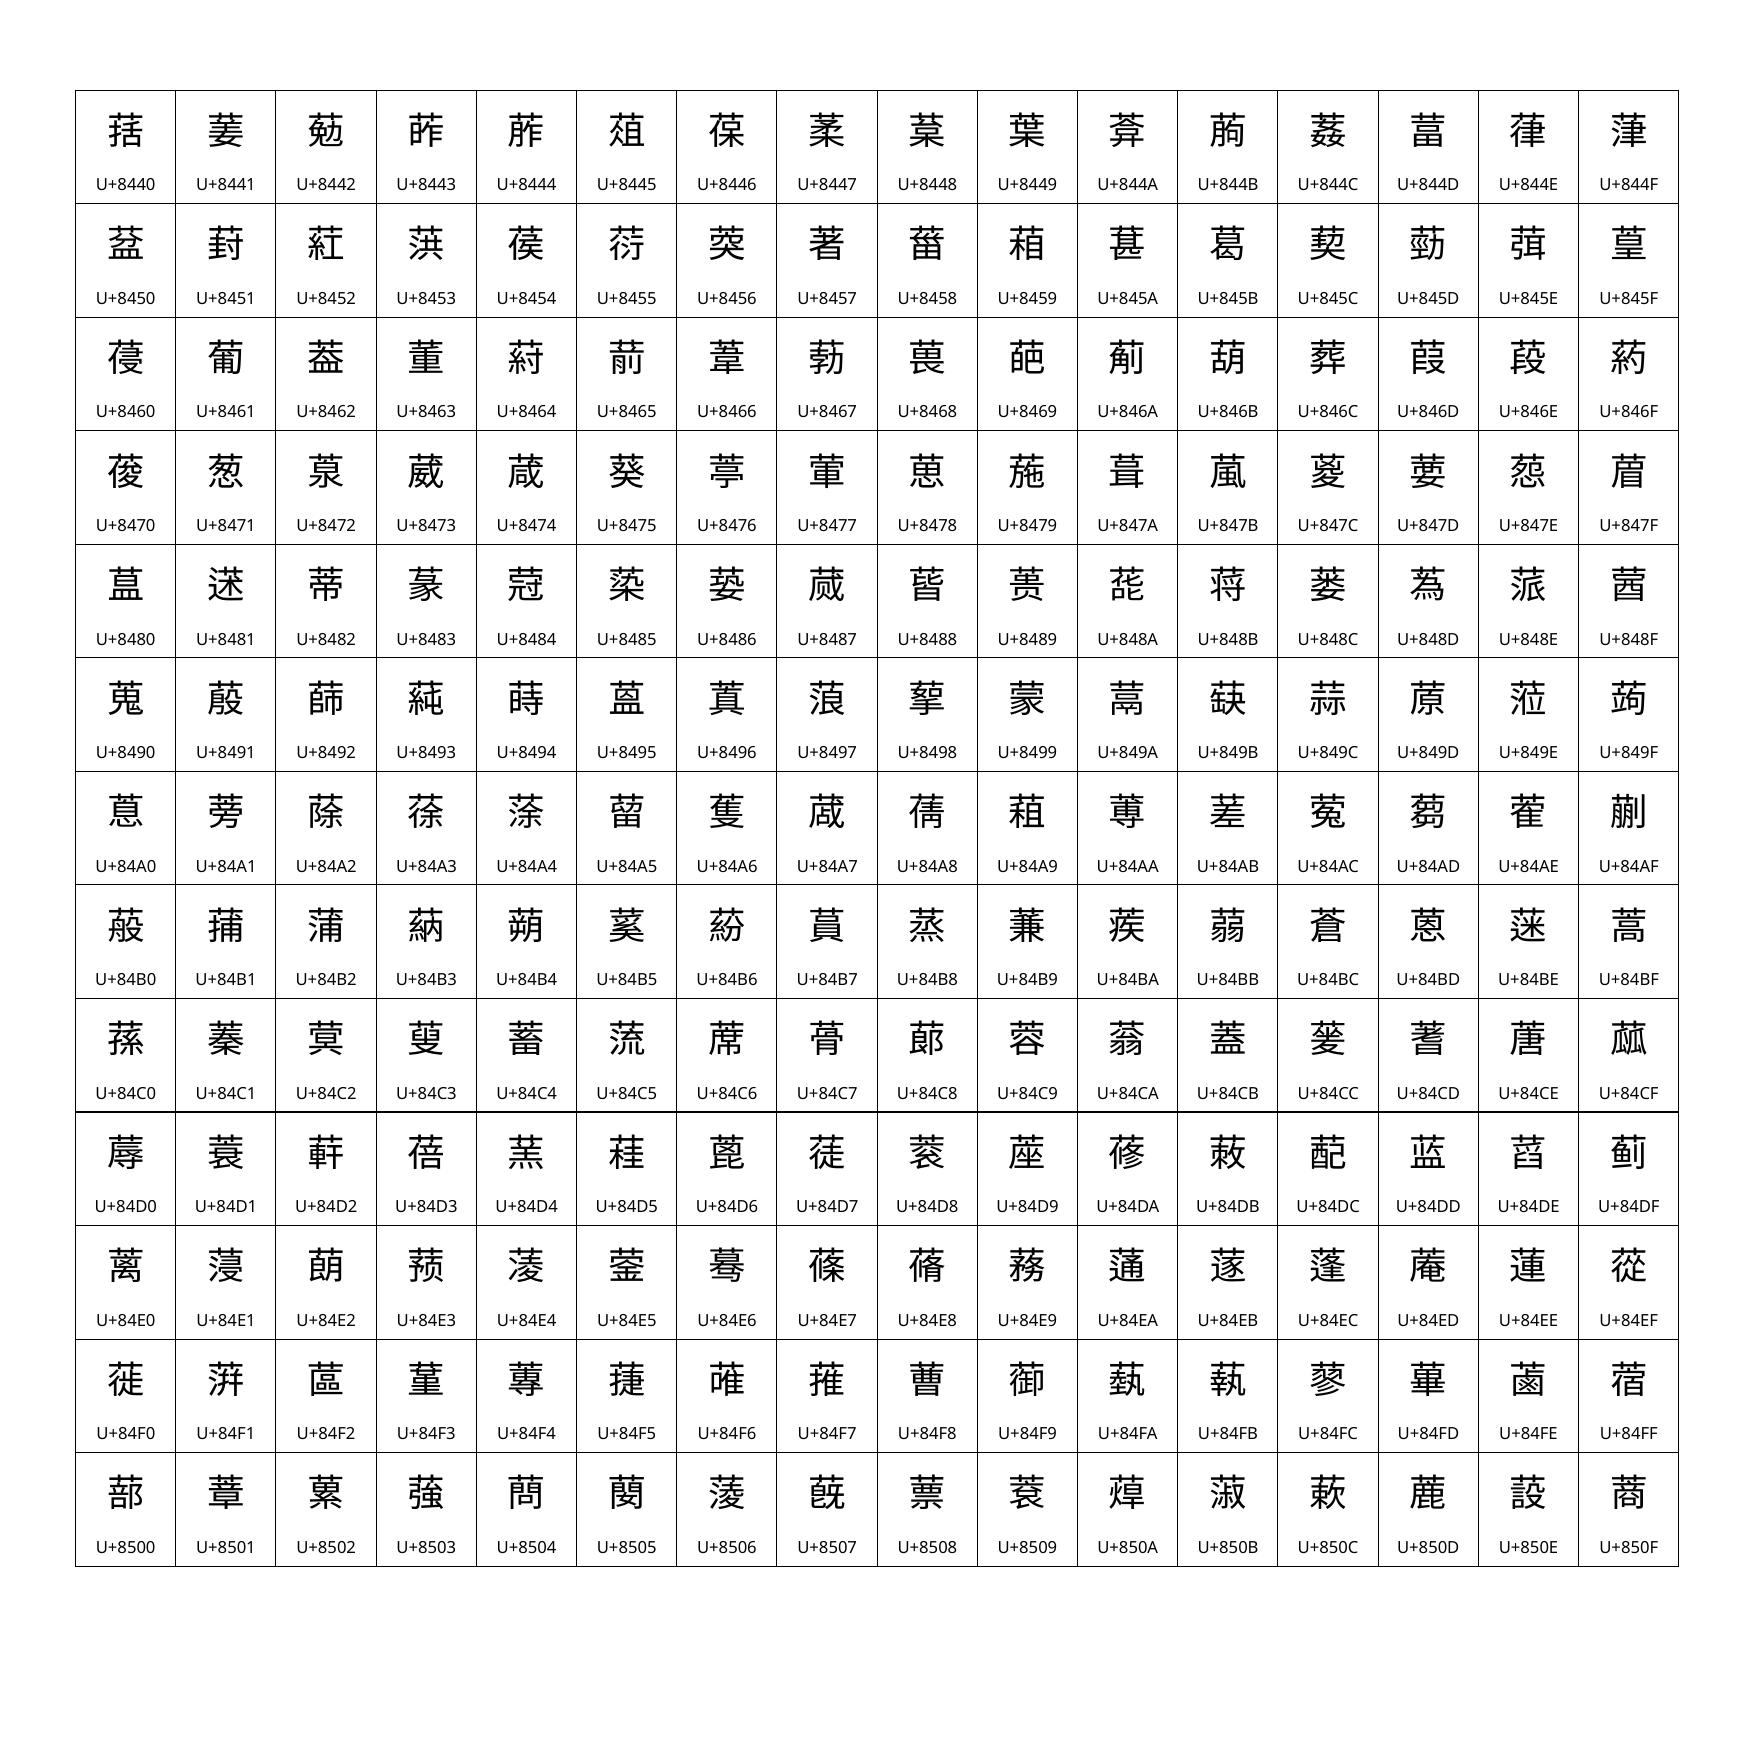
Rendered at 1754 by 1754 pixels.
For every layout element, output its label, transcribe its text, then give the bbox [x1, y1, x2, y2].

table_cell 蒉 U+8489 [978, 545, 1077, 657]
table_cell 蓟 U+84DF [1579, 1113, 1678, 1225]
table_cell 蓴 U+84F4 [477, 1340, 576, 1452]
table_cell 蓔 U+84D4 [477, 1113, 576, 1225]
table_cell 蓝 U+84DD [1379, 1113, 1478, 1225]
table_cell 蓄 U+84C4 [477, 999, 576, 1111]
table_cell 蒂 U+8482 [276, 545, 376, 657]
table_cell 蓂 U+84C2 [276, 999, 376, 1111]
table_cell 葞 U+845E [1479, 204, 1578, 317]
table_cell 葓 U+8453 [377, 204, 476, 317]
table_cell 蓪 U+84EA [1078, 1226, 1177, 1338]
table_cell 蒨 U+84A8 [878, 772, 977, 884]
table_cell 蒻 U+84BB [1178, 885, 1277, 998]
table_cell 葝 U+845D [1379, 204, 1478, 317]
table_cell 葴 U+8474 [477, 431, 576, 544]
table_cell 蓸 U+84F8 [878, 1340, 977, 1452]
table_cell 葸 U+8478 [878, 431, 977, 544]
table_cell 蒙 U+8499 [978, 658, 1077, 771]
table_cell 蔈 U+8508 [878, 1453, 977, 1566]
table_cell 蒴 U+84B4 [477, 885, 576, 998]
table_cell 葲 U+8472 [276, 431, 376, 544]
table_cell 葅 U+8445 [577, 91, 676, 203]
table_cell 葬 U+846C [1278, 318, 1378, 430]
table_cell 蒓 U+8493 [377, 658, 476, 771]
table_cell 蔇 U+8507 [777, 1453, 877, 1566]
table_cell 蓑 U+84D1 [176, 1113, 275, 1225]
table_cell 葇 U+8447 [777, 91, 877, 203]
table_cell 蒊 U+848A [1078, 545, 1177, 657]
table_cell 葿 U+847F [1579, 431, 1678, 544]
table_cell 蓨 U+84E8 [878, 1226, 977, 1338]
table_cell 蓶 U+84F6 [677, 1340, 776, 1452]
table_cell 蒈 U+8488 [878, 545, 977, 657]
table_cell 葵 U+8475 [577, 431, 676, 544]
table_cell 蓵 U+84F5 [577, 1340, 676, 1452]
table_cell 蒗 U+8497 [777, 658, 877, 771]
table_cell 蓯 U+84EF [1579, 1226, 1678, 1338]
table_cell 蓼 U+84FC [1278, 1340, 1378, 1452]
table_cell 葪 U+846A [1078, 318, 1177, 430]
table_cell 葟 U+845F [1579, 204, 1678, 317]
table_cell 蔌 U+850C [1278, 1453, 1378, 1566]
table_cell 蒕 U+8495 [577, 658, 676, 771]
table_cell 蒭 U+84AD [1379, 772, 1478, 884]
table_cell 葍 U+844D [1379, 91, 1478, 203]
table_cell 蒀 U+8480 [76, 545, 175, 657]
table_cell 葯 U+846F [1579, 318, 1678, 430]
table_cell 蓊 U+84CA [1078, 999, 1177, 1111]
table_cell 蓱 U+84F1 [176, 1340, 275, 1452]
table_cell 蔎 U+850E [1479, 1453, 1578, 1566]
table_cell 葈 U+8448 [878, 91, 977, 203]
table_cell 蓾 U+84FE [1479, 1340, 1578, 1452]
table_cell 蒆 U+8486 [677, 545, 776, 657]
table_cell 蔏 U+850F [1579, 1453, 1678, 1566]
table_cell 蒔 U+8494 [477, 658, 576, 771]
table_cell 蒞 U+849E [1479, 658, 1578, 771]
table_cell 葂 U+8442 [276, 91, 376, 203]
table_cell 葙 U+8459 [978, 204, 1077, 317]
table_cell 蓿 U+84FF [1579, 1340, 1678, 1452]
table_cell 蒰 U+84B0 [76, 885, 175, 998]
table_cell 蓩 U+84E9 [978, 1226, 1077, 1338]
table_cell 蓈 U+84C8 [878, 999, 977, 1111]
table_cell 葕 U+8455 [577, 204, 676, 317]
table_cell 蒡 U+84A1 [176, 772, 275, 884]
table_cell 葉 U+8449 [978, 91, 1077, 203]
table_cell 蒬 U+84AC [1278, 772, 1378, 884]
table_cell 蒚 U+849A [1078, 658, 1177, 771]
table_cell 蒝 U+849D [1379, 658, 1478, 771]
table_cell 蒁 U+8481 [176, 545, 275, 657]
table_cell 蒒 U+8492 [276, 658, 376, 771]
table_cell 蓐 U+84D0 [76, 1113, 175, 1225]
table_cell 葊 U+844A [1078, 91, 1177, 203]
table_cell 葃 U+8443 [377, 91, 476, 203]
table_cell 蓮 U+84EE [1479, 1226, 1578, 1338]
table_cell 蒎 U+848E [1479, 545, 1578, 657]
table_cell 蒽 U+84BD [1379, 885, 1478, 998]
table_cell 蓌 U+84CC [1278, 999, 1378, 1111]
table_cell 蓛 U+84DB [1178, 1113, 1277, 1225]
table_cell 葢 U+8462 [276, 318, 376, 430]
table_cell 葏 U+844F [1579, 91, 1678, 203]
table_cell 董 U+8463 [377, 318, 476, 430]
table_cell 蓠 U+84E0 [76, 1226, 175, 1338]
table_cell 葛 U+845B [1178, 204, 1277, 317]
table_cell 蓦 U+84E6 [677, 1226, 776, 1338]
table_cell 葦 U+8466 [677, 318, 776, 430]
table_cell 蒜 U+849C [1278, 658, 1378, 771]
table_cell 蒣 U+84A3 [377, 772, 476, 884]
table_cell 葼 U+847C [1278, 431, 1378, 544]
table_cell 葩 U+8469 [978, 318, 1077, 430]
table_cell 蓤 U+84E4 [477, 1226, 576, 1338]
table_cell 葖 U+8456 [677, 204, 776, 317]
table_cell 葡 U+8461 [176, 318, 275, 430]
table_cell 蔃 U+8503 [377, 1453, 476, 1566]
table_cell 葺 U+847A [1078, 431, 1177, 544]
table_cell 蒿 U+84BF [1579, 885, 1678, 998]
table_cell 蓥 U+84E5 [577, 1226, 676, 1338]
table_cell 蓒 U+84D2 [276, 1113, 376, 1225]
table_cell 蓬 U+84EC [1278, 1226, 1378, 1338]
table_cell 蔀 U+8500 [76, 1453, 175, 1566]
table_cell 葻 U+847B [1178, 431, 1277, 544]
table_cell 蓹 U+84F9 [978, 1340, 1077, 1452]
table_cell 葚 U+845A [1078, 204, 1177, 317]
table_cell 蓍 U+84CD [1379, 999, 1478, 1111]
table_cell 蒳 U+84B3 [377, 885, 476, 998]
table_cell 蓽 U+84FD [1379, 1340, 1478, 1452]
table_cell 蒲 U+84B2 [276, 885, 376, 998]
table_cell 蓕 U+84D5 [577, 1113, 676, 1225]
table_cell 蔅 U+8505 [577, 1453, 676, 1566]
table_cell 蒌 U+848C [1278, 545, 1378, 657]
table_cell 蓖 U+84D6 [677, 1113, 776, 1225]
table_cell 蒫 U+84AB [1178, 772, 1277, 884]
table_cell 蒋 U+848B [1178, 545, 1277, 657]
table_cell 蓭 U+84ED [1379, 1226, 1478, 1338]
table_cell 葹 U+8479 [978, 431, 1077, 544]
table_cell 葎 U+844E [1479, 91, 1578, 203]
table_cell 蒅 U+8485 [577, 545, 676, 657]
table_cell 葾 U+847E [1479, 431, 1578, 544]
table_cell 蒏 U+848F [1579, 545, 1678, 657]
table_cell 蒵 U+84B5 [577, 885, 676, 998]
table_cell 蒼 U+84BC [1278, 885, 1378, 998]
table_cell 蒩 U+84A9 [978, 772, 1077, 884]
table_cell 蒪 U+84AA [1078, 772, 1177, 884]
table_cell 葋 U+844B [1178, 91, 1277, 203]
table_cell 蒤 U+84A4 [477, 772, 576, 884]
table_cell 蓏 U+84CF [1579, 999, 1678, 1111]
table_cell 蒘 U+8498 [878, 658, 977, 771]
table_cell 蒹 U+84B9 [978, 885, 1077, 998]
table_cell 蒇 U+8487 [777, 545, 877, 657]
table_cell 蓳 U+84F3 [377, 1340, 476, 1452]
table_cell 葧 U+8467 [777, 318, 877, 430]
table_cell 蓗 U+84D7 [777, 1113, 877, 1225]
table_cell 蒮 U+84AE [1479, 772, 1578, 884]
table_cell 蒺 U+84BA [1078, 885, 1177, 998]
table_cell 蒐 U+8490 [76, 658, 175, 771]
table_cell 葨 U+8468 [878, 318, 977, 430]
table_cell 蔄 U+8504 [477, 1453, 576, 1566]
table_cell 著 U+8457 [777, 204, 877, 317]
table_cell 蓷 U+84F7 [777, 1340, 877, 1452]
table_cell 葐 U+8450 [76, 204, 175, 317]
table_cell 蓀 U+84C0 [76, 999, 175, 1111]
table_cell 蒥 U+84A5 [577, 772, 676, 884]
table_cell 葒 U+8452 [276, 204, 376, 317]
table_cell 蓣 U+84E3 [377, 1226, 476, 1338]
table_cell 葘 U+8458 [878, 204, 977, 317]
table_cell 蓉 U+84C9 [978, 999, 1077, 1111]
table_cell 蒱 U+84B1 [176, 885, 275, 998]
table_cell 蓰 U+84F0 [76, 1340, 175, 1452]
table_cell 蒢 U+84A2 [276, 772, 376, 884]
table_cell 蓞 U+84DE [1479, 1113, 1578, 1225]
table_cell 蓎 U+84CE [1479, 999, 1578, 1111]
table_cell 葮 U+846E [1479, 318, 1578, 430]
table_cell 蒠 U+84A0 [76, 772, 175, 884]
table_cell 蒍 U+848D [1379, 545, 1478, 657]
table_cell 蓚 U+84DA [1078, 1113, 1177, 1225]
table_cell 葄 U+8444 [477, 91, 576, 203]
table_cell 蓃 U+84C3 [377, 999, 476, 1111]
table_cell 蓁 U+84C1 [176, 999, 275, 1111]
table_cell 葤 U+8464 [477, 318, 576, 430]
table_cell 蒶 U+84B6 [677, 885, 776, 998]
table_cell 葽 U+847D [1379, 431, 1478, 544]
table_cell 蒛 U+849B [1178, 658, 1277, 771]
table_cell 葑 U+8451 [176, 204, 275, 317]
table_cell 蓻 U+84FB [1178, 1340, 1277, 1452]
table_cell 葌 U+844C [1278, 91, 1378, 203]
table_cell 蓡 U+84E1 [176, 1226, 275, 1338]
table_cell 蔆 U+8506 [677, 1453, 776, 1566]
table_cell 葳 U+8473 [377, 431, 476, 544]
table_cell 蓫 U+84EB [1178, 1226, 1277, 1338]
table_cell 蓙 U+84D9 [978, 1113, 1077, 1225]
table_cell 蒾 U+84BE [1479, 885, 1578, 998]
table_cell 蓲 U+84F2 [276, 1340, 376, 1452]
table_cell 葔 U+8454 [477, 204, 576, 317]
table_cell 蒃 U+8483 [377, 545, 476, 657]
table_cell 葀 U+8440 [76, 91, 175, 203]
table_cell 蓆 U+84C6 [677, 999, 776, 1111]
table_cell 蒸 U+84B8 [878, 885, 977, 998]
table_cell 蒷 U+84B7 [777, 885, 877, 998]
table_cell 蓘 U+84D8 [878, 1113, 977, 1225]
table_cell 葫 U+846B [1178, 318, 1277, 430]
table_cell 蔊 U+850A [1078, 1453, 1177, 1566]
table_cell 蒦 U+84A6 [677, 772, 776, 884]
table_cell 蓓 U+84D3 [377, 1113, 476, 1225]
table_cell 葆 U+8446 [677, 91, 776, 203]
table_cell 蔍 U+850D [1379, 1453, 1478, 1566]
table_cell 蒯 U+84AF [1579, 772, 1678, 884]
table_cell 蓜 U+84DC [1278, 1113, 1378, 1225]
table_cell 葶 U+8476 [677, 431, 776, 544]
table_cell 蒖 U+8496 [677, 658, 776, 771]
table_cell 蓺 U+84FA [1078, 1340, 1177, 1452]
table_cell 葥 U+8465 [577, 318, 676, 430]
table_cell 蒧 U+84A7 [777, 772, 877, 884]
table_cell 葷 U+8477 [777, 431, 877, 544]
table_cell 蔂 U+8502 [276, 1453, 376, 1566]
table_cell 蔉 U+8509 [978, 1453, 1077, 1566]
table_cell 葠 U+8460 [76, 318, 175, 430]
table_cell 葰 U+8470 [76, 431, 175, 544]
table_cell 蔁 U+8501 [176, 1453, 275, 1566]
table_cell 蓢 U+84E2 [276, 1226, 376, 1338]
table_cell 葁 U+8441 [176, 91, 275, 203]
table_cell 蒟 U+849F [1579, 658, 1678, 771]
table_cell 葜 U+845C [1278, 204, 1378, 317]
table_cell 蓇 U+84C7 [777, 999, 877, 1111]
table_cell 葭 U+846D [1379, 318, 1478, 430]
table_cell 蓧 U+84E7 [777, 1226, 877, 1338]
table_cell 蓋 U+84CB [1178, 999, 1277, 1111]
table_cell 蒑 U+8491 [176, 658, 275, 771]
table_cell 蔋 U+850B [1178, 1453, 1277, 1566]
table_cell 蓅 U+84C5 [577, 999, 676, 1111]
table_cell 葱 U+8471 [176, 431, 275, 544]
table_cell 蒄 U+8484 [477, 545, 576, 657]
